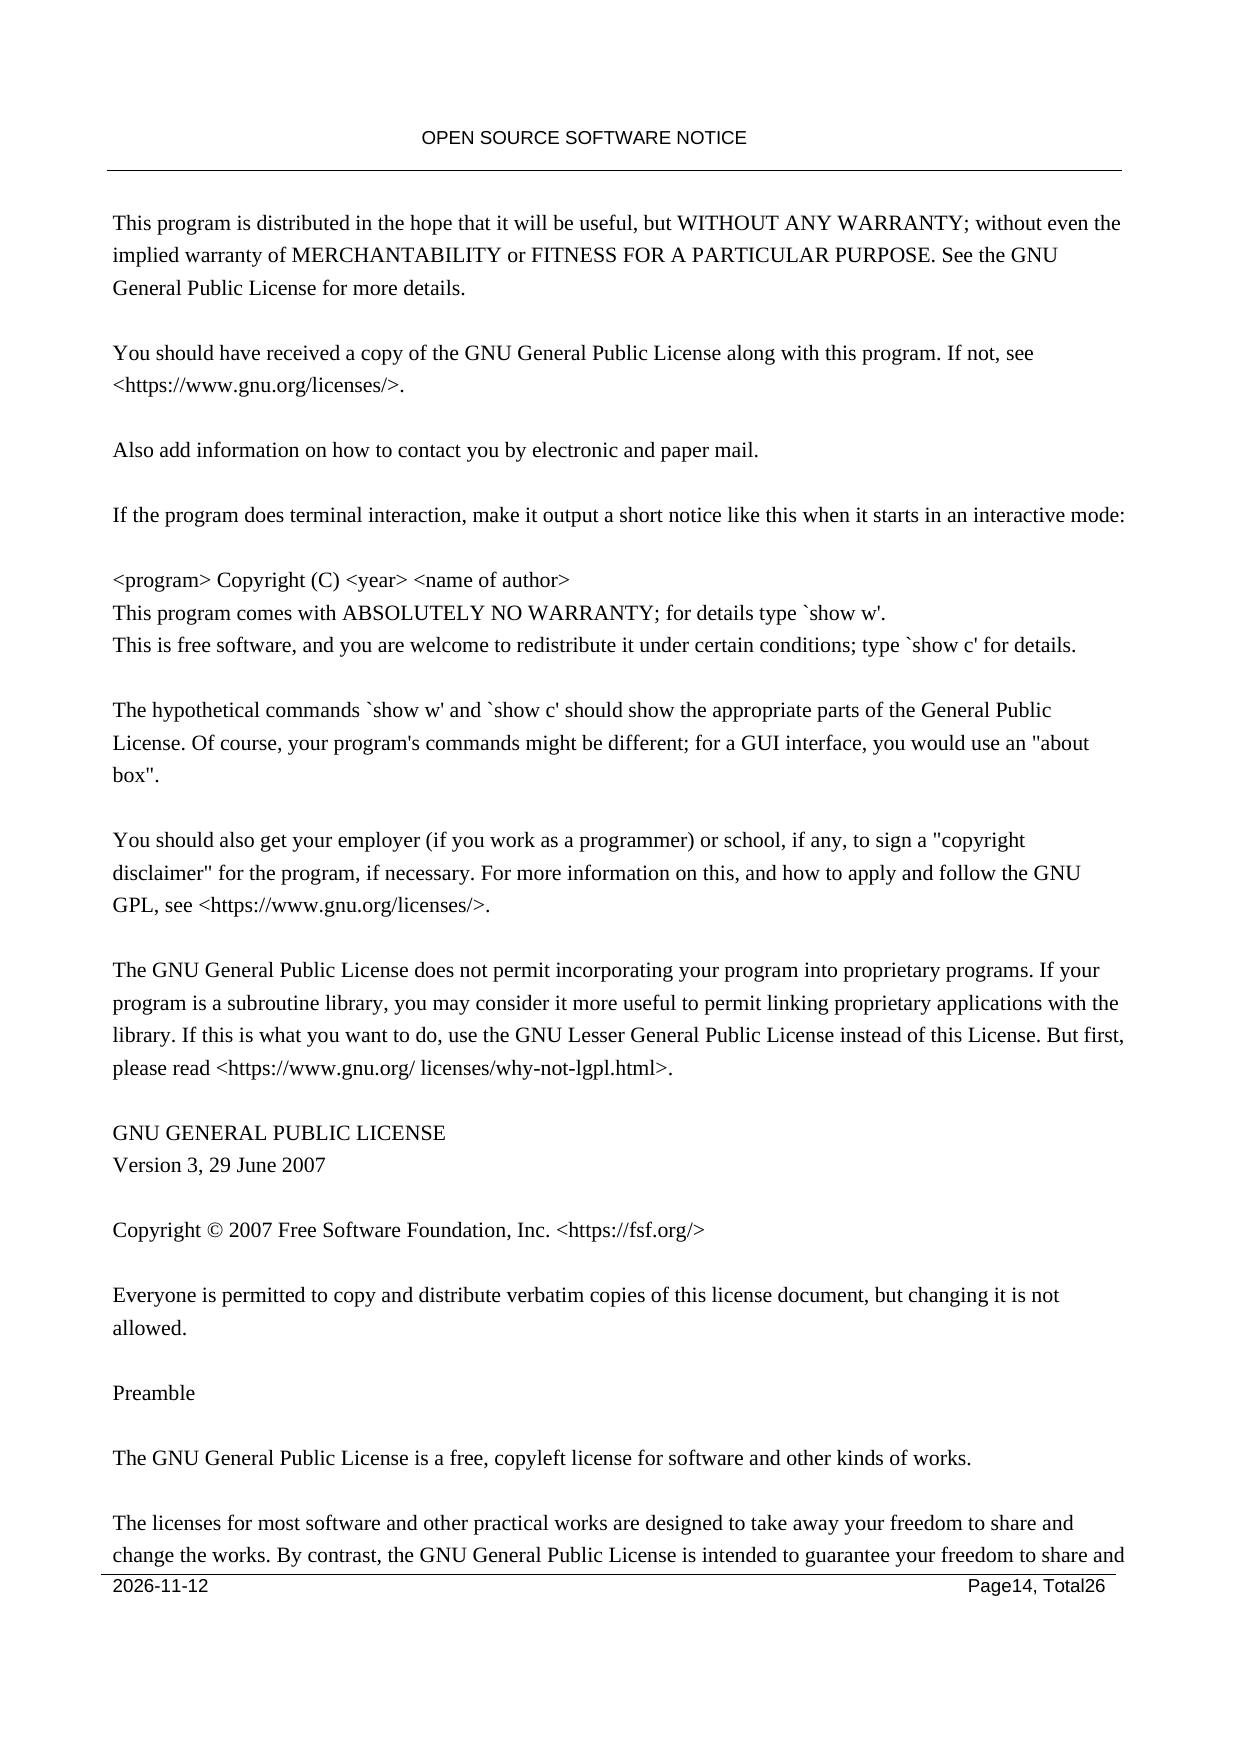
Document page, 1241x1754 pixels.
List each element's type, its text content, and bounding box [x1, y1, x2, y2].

text You should also get your employer (if you work as a programmer) or school, if any, to sign a "copyright disclaimer" for the program, if necessary. For more information on this, and how to apply and follow the GNU GPL, see <https://www.gnu.org/licenses/>. [112, 824, 1128, 921]
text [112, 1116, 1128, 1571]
text If the program does terminal interaction, make it output a short notice like this when it starts in an interactive mode: [112, 499, 1128, 531]
text This program comes with ABSOLUTELY NO WARRANTY; for details type `show w'. [112, 596, 1128, 629]
text The GNU General Public License does not permit incorporating your program into proprietary programs. If your program is a subroutine library, you may consider it more useful to permit linking proprietary applications with the library. If this is what you want to do, use the GNU Lesser General Public License instead of this License. But first, please read <https://www.gnu.org/ licenses/why-not-lgpl.html>. [112, 954, 1128, 1084]
text This is free software, and you are welcome to redistribute it under certain conditions; type `show c' for details. [112, 629, 1128, 661]
text The hypothetical commands `show w' and `show c' should show the appropriate parts of the General Public License. Of course, your program's commands might be different; for a GUI interface, you would use an "about box". [112, 694, 1128, 791]
text You should have received a copy of the GNU General Public License along with this program. If not, see <https://www.gnu.org/licenses/>. [112, 336, 1128, 401]
text This program is distributed in the hope that it will be useful, but WITHOUT ANY WARRANTY; without even the implied warranty of MERCHANTABILITY or FITNESS FOR A PARTICULAR PURPOSE. See the GNU General Public License for more details. [112, 206, 1128, 304]
text <program> Copyright (C) <year> <name of author> [112, 564, 1128, 596]
text Also add information on how to contact you by electronic and paper mail. [112, 434, 1128, 466]
